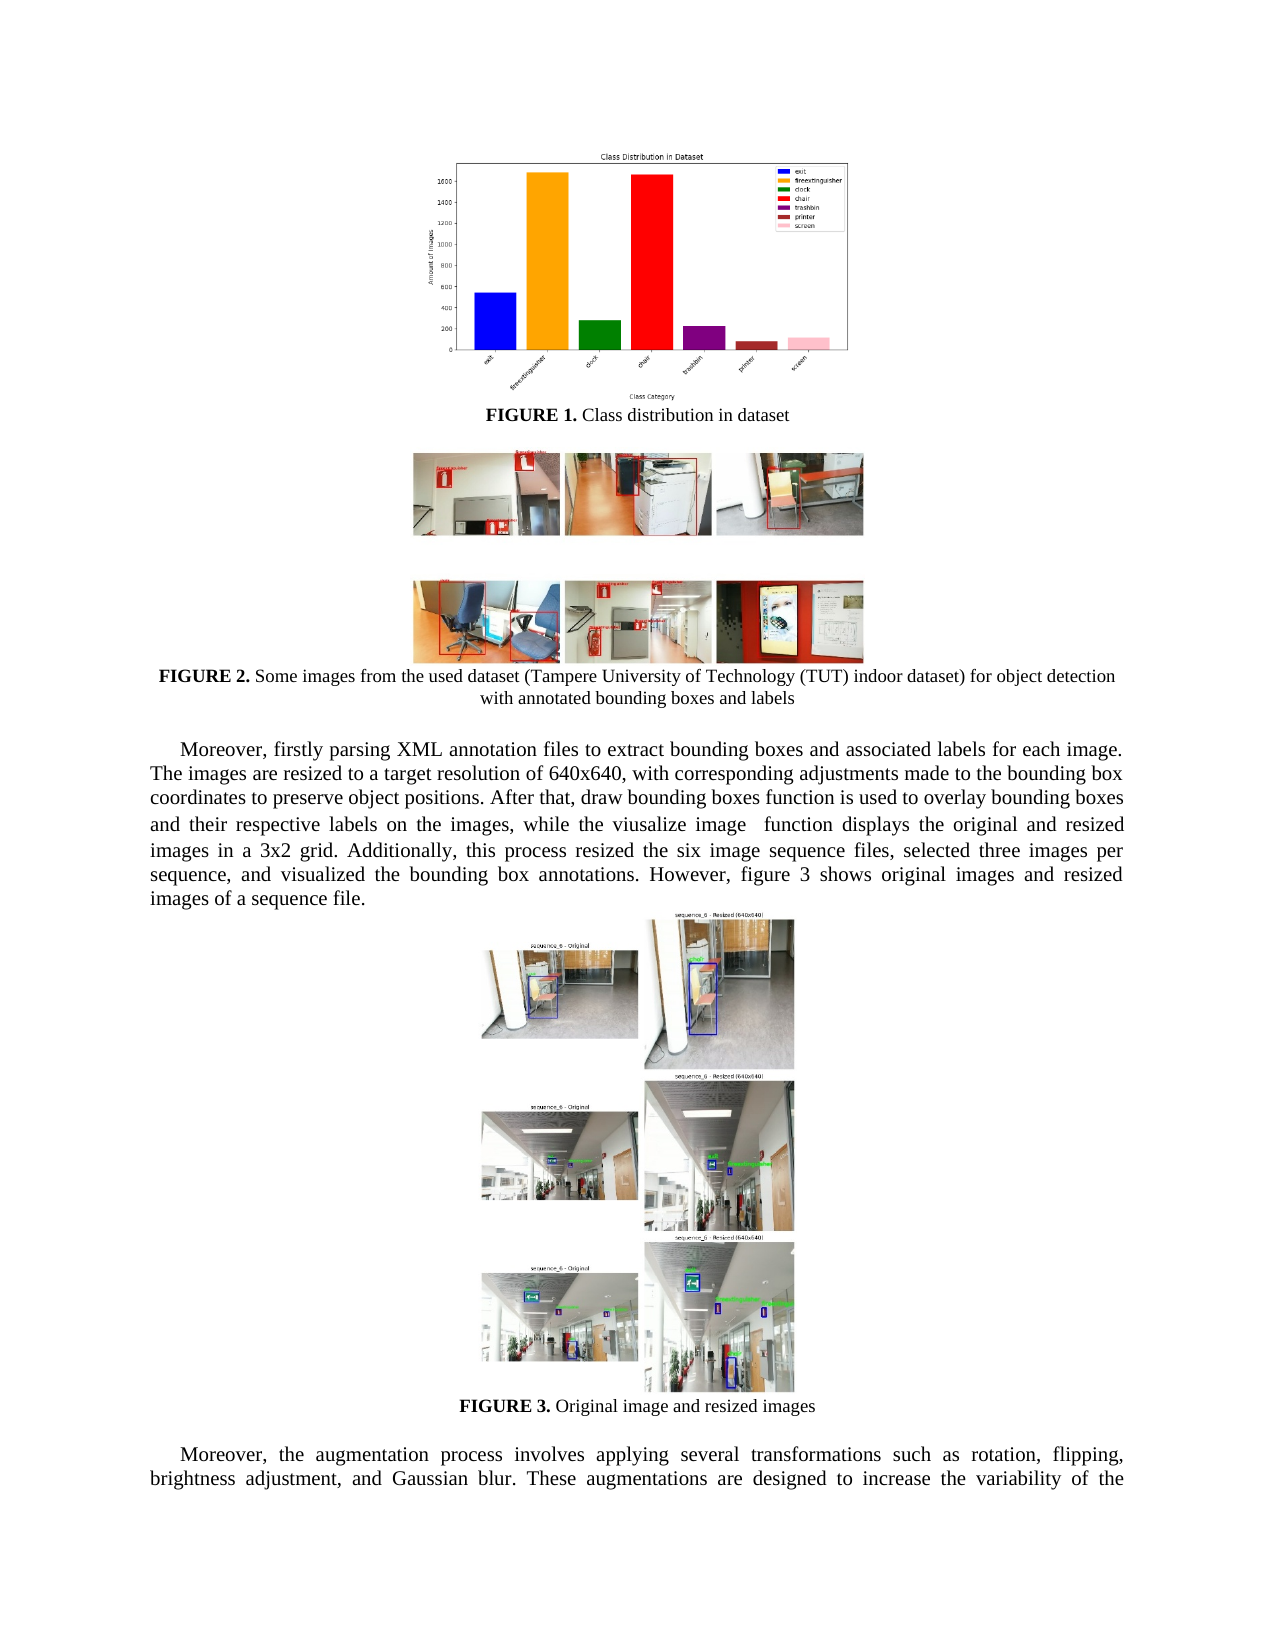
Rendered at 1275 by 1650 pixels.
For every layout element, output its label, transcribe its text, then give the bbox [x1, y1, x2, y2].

picture [424, 150, 851, 404]
picture [478, 910, 797, 1395]
picture [410, 447, 866, 666]
text FIGURE 3. Original image and resized images [150, 1395, 1125, 1416]
text FIGURE 1. Class distribution in dataset [150, 404, 1125, 426]
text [150, 1441, 1125, 1489]
text FIGURE 2. Some images from the used dataset (Tampere University of Technology (TUT) indoor dataset) for object detection with annotated bounding boxes and labels [150, 665, 1125, 708]
text Moreover, firstly parsing XML annotation files to extract bounding boxes and associated labels for each image. The images are resized to a target resolution of 640x640, with corresponding adjustments made to the bounding box coordinates to preserve object positions. After that, draw bounding boxes function is used to overlay bounding boxes and their respective labels on the images, while the viusalize image function displays the original and resized images in a 3x2 grid. Additionally, this process resized the six image sequence files, selected three images per sequence, and visualized the bounding box annotations. However, figure 3 shows original images and resized images of a sequence file. [150, 737, 1125, 910]
